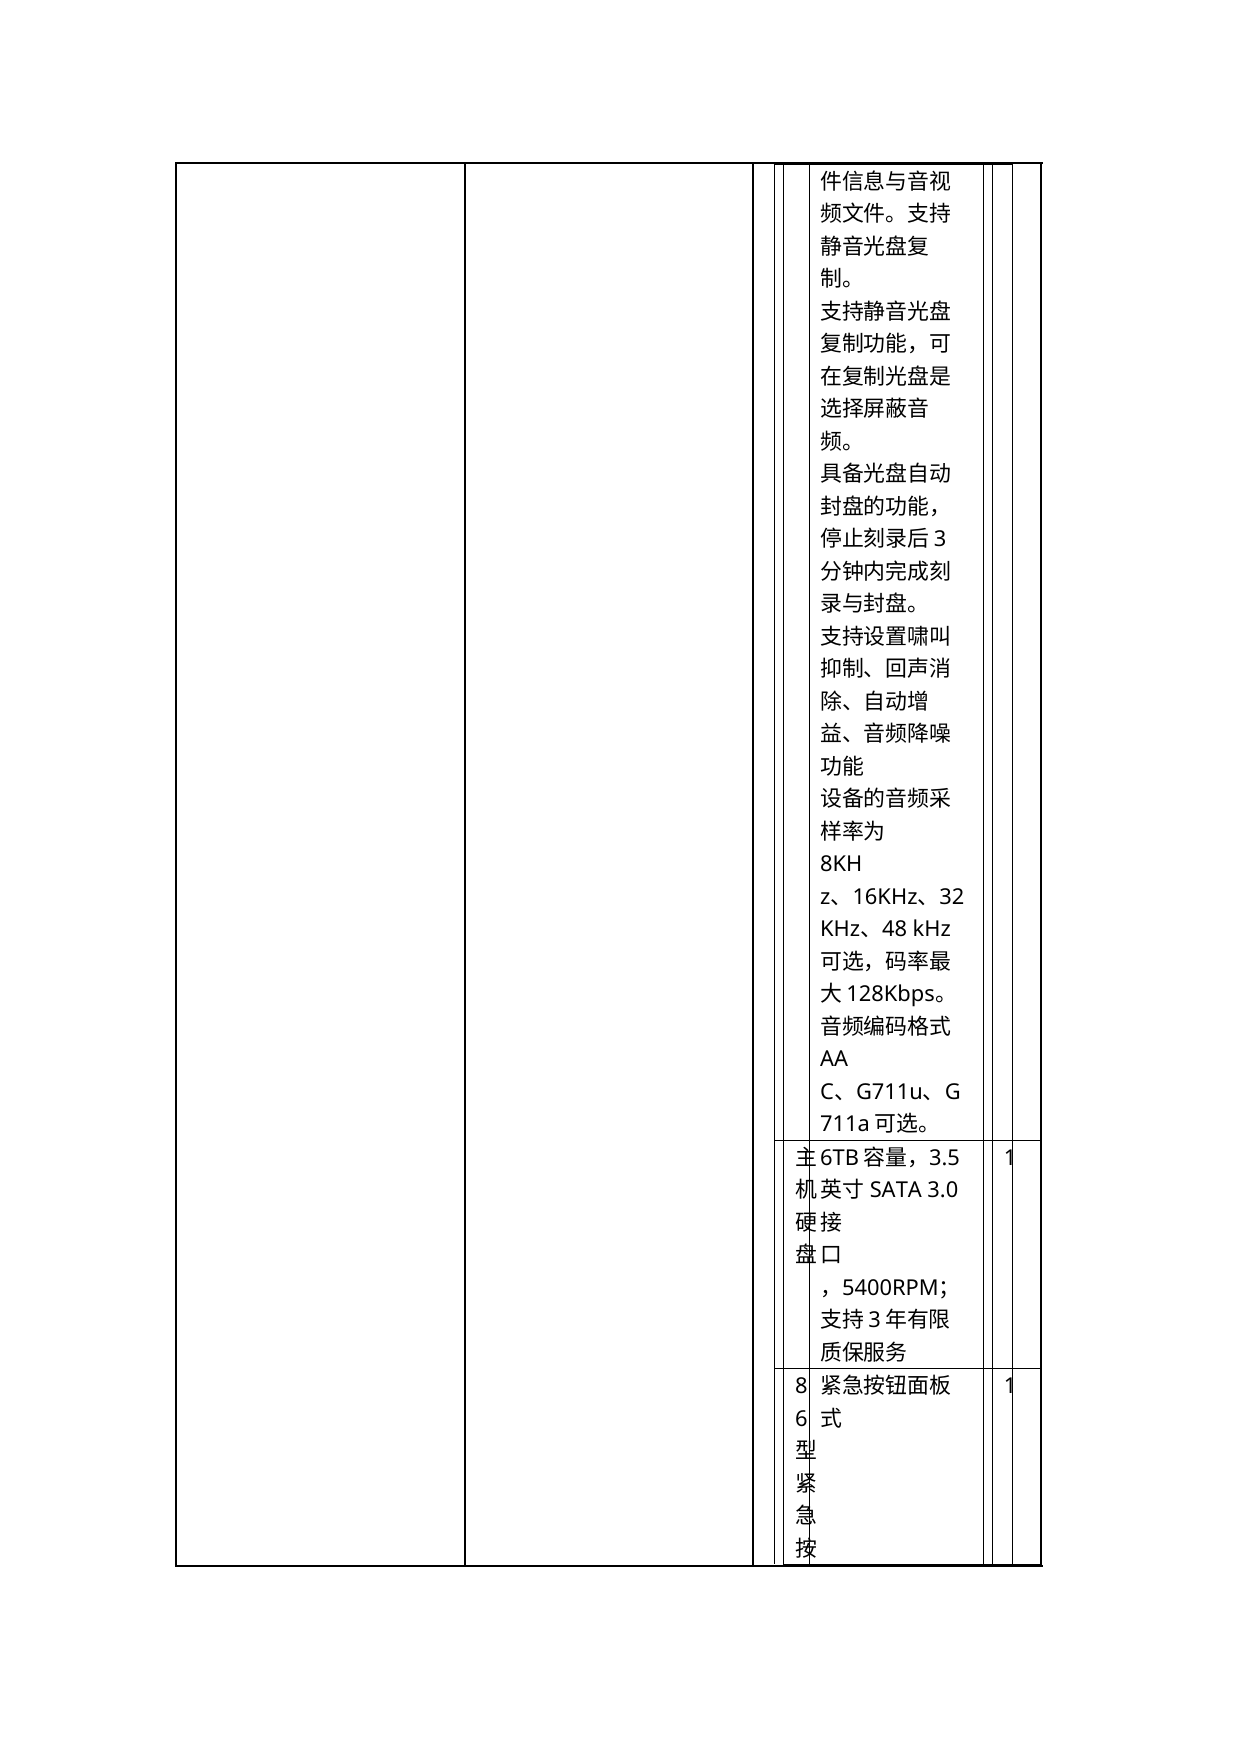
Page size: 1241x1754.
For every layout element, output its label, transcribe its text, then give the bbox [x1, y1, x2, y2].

table_cell [1013, 1141, 1040, 1368]
table_cell [466, 164, 752, 1565]
table_cell [784, 1369, 809, 1564]
table_cell [810, 165, 983, 1140]
table_cell 1 [177, 164, 464, 1565]
table_cell [810, 1369, 983, 1564]
table_cell [984, 1369, 992, 1564]
table_cell [784, 165, 809, 1140]
table_cell [984, 165, 992, 1140]
table_cell [993, 1369, 1012, 1564]
table_cell [993, 1141, 1012, 1368]
table_cell [984, 1141, 992, 1368]
table_cell [993, 165, 1012, 1140]
table_cell [810, 1141, 983, 1368]
table_cell [1013, 164, 1040, 1140]
table_cell [784, 1141, 809, 1368]
table_cell [1013, 1369, 1040, 1564]
table_cell [754, 164, 783, 1565]
